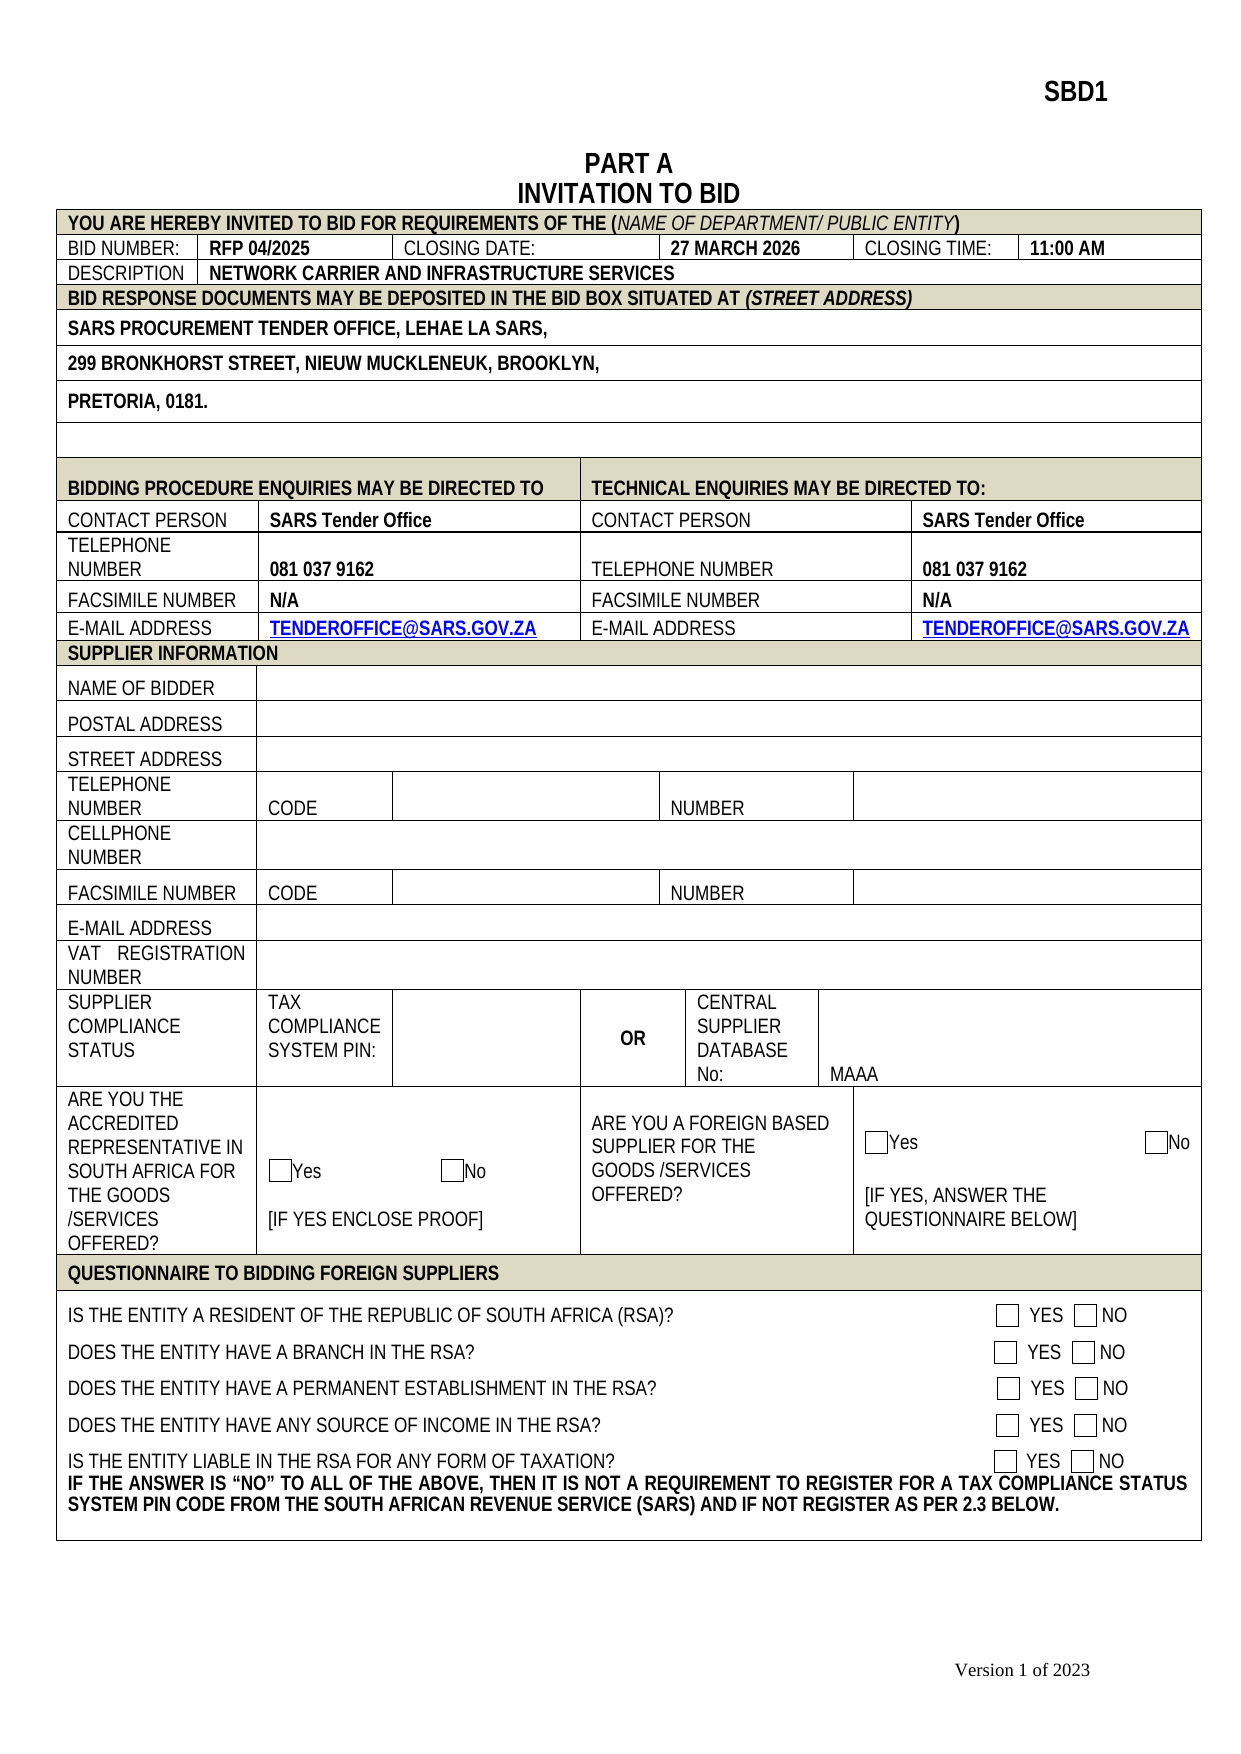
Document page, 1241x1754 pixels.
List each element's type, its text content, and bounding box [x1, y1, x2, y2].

table_cell [57, 423, 1201, 457]
table_cell CODE [257, 772, 392, 820]
table_cell CONTACT PERSON [57, 501, 258, 531]
table_cell POSTAL ADDRESS [57, 701, 256, 736]
table_cell BID RESPONSE DOCUMENTS MAY BE DEPOSITED IN THE BID BOX SITUATED AT (STREET ADDRESS) [57, 285, 1201, 309]
table_cell PRETORIA, 0181. [57, 381, 1201, 422]
table_cell E-MAIL ADDRESS [57, 613, 258, 640]
title INVITATION TO BID [150, 180, 1107, 209]
table_cell SARS Tender Office [259, 501, 580, 531]
table_cell CLOSING TIME: [854, 235, 1018, 259]
table_cell 299 BRONKHORST STREET, NIEUW MUCKLENEUK, BROOKLYN, [57, 346, 1201, 380]
table_cell MAAA [819, 990, 1201, 1086]
table_cell E-MAIL ADDRESS [57, 905, 256, 940]
table_cell CONTACT PERSON [581, 501, 911, 531]
table_cell BIDDING PROCEDURE ENQUIRIES MAY BE DIRECTED TO [57, 458, 580, 500]
table_cell QUESTIONNAIRE TO BIDDING FOREIGN SUPPLIERS [57, 1255, 1201, 1290]
table_cell Yes No [IF YES, ANSWER THE QUESTIONNAIRE BELOW] [854, 1087, 1201, 1254]
table_cell NUMBER [660, 870, 853, 904]
table_cell [257, 821, 1201, 869]
table_cell NETWORK CARRIER AND INFRASTRUCTURE SERVICES [198, 260, 1201, 284]
table_cell STREET ADDRESS [57, 737, 256, 771]
table_cell FACSIMILE NUMBER [57, 581, 258, 612]
table_cell NUMBER [660, 772, 853, 820]
table_cell [854, 772, 1201, 820]
table_cell TENDEROFFICE@SARS.GOV.ZA [912, 613, 1201, 640]
title PART A [150, 150, 1107, 180]
table_cell BID NUMBER: [57, 235, 197, 259]
table_cell SUPPLIER INFORMATION [57, 641, 1201, 665]
table_cell TAX COMPLIANCE SYSTEM PIN: [257, 990, 392, 1086]
table_cell FACSIMILE NUMBER [57, 870, 256, 904]
table_cell OR [581, 990, 685, 1086]
table_cell RFP 04/2025 [198, 235, 392, 259]
table_cell [257, 666, 1201, 700]
table_cell FACSIMILE NUMBER [581, 581, 911, 612]
table_cell TELEPHONE NUMBER [57, 533, 258, 580]
table_cell CENTRAL SUPPLIER DATABASE No: [686, 990, 818, 1086]
table_cell 27 MARCH 2026 [660, 235, 853, 259]
table_cell [393, 990, 580, 1086]
table_cell N/A [259, 581, 580, 612]
table_cell DESCRIPTION [57, 260, 197, 284]
table_cell [257, 905, 1201, 940]
table_cell 081 037 9162 [912, 533, 1201, 580]
table_cell SARS Tender Office [912, 501, 1201, 531]
table_cell NAME OF BIDDER [57, 666, 256, 700]
table_cell TENDEROFFICE@SARS.GOV.ZA [259, 613, 580, 640]
table_header YOU ARE HEREBY INVITED TO BID FOR REQUIREMENTS OF THE (NAME OF DEPARTMENT/ PUBLIC ENTITY) [57, 210, 1201, 234]
table_cell [257, 941, 1201, 989]
table_cell TECHNICAL ENQUIRIES MAY BE DIRECTED TO: [581, 458, 1201, 500]
table_cell [257, 701, 1201, 736]
table_cell [393, 772, 659, 820]
table_cell CLOSING DATE: [393, 235, 659, 259]
table_cell CODE [257, 870, 392, 904]
table_cell TELEPHONE NUMBER [581, 533, 911, 580]
table_cell [854, 870, 1201, 904]
table_cell SUPPLIER COMPLIANCE STATUS [57, 990, 256, 1086]
table_cell ARE YOU THE ACCREDITED REPRESENTATIVE IN SOUTH AFRICA FOR THE GOODS /SERVICES OFFERED? [57, 1087, 256, 1254]
table_cell SARS PROCUREMENT TENDER OFFICE, LEHAE LA SARS, [57, 310, 1201, 345]
table_cell IS THE ENTITY A RESIDENT OF THE REPUBLIC OF SOUTH AFRICA (RSA)? YES NO DOES THE ENTITY HAVE A BRANCH IN THE RSA? YES NO DOES THE ENTITY HAVE A PERMANENT ESTABLISHMENT IN THE ? YES NO DOES THE ENTITY HAVE ANY SOURCE OF INCOME IN THE RSA? YES NO IS THE ENTITY LIABLE IN THE RSA FOR ANY FORM OF TAXATION? YES NO IF THE ANSWER IS “NO” TO ALL OF THE ABOVE, THEN IT IS NOT A REQUIREMENT TO REGISTER FOR A TAX COMPLIANCE STATUS SYSTEM PIN CODE FROM THE SOUTH AFRICAN REVENUE SERVICE (SARS) AND IF NOT REGISTER AS PER 2.3 BELOW. [57, 1291, 1201, 1540]
table_cell TELEPHONE NUMBER [57, 772, 256, 820]
table_cell [393, 870, 659, 904]
table_cell ARE YOU A FOREIGN BASED SUPPLIER FOR THE GOODS /SERVICES OFFERED? [581, 1087, 853, 1254]
table_cell Yes No [IF YES ENCLOSE PROOF] [257, 1087, 580, 1254]
table_cell CELLPHONE NUMBER [57, 821, 256, 869]
table_cell N/A [912, 581, 1201, 612]
table_cell VAT REGISTRATION NUMBER [57, 941, 256, 989]
table_cell [257, 737, 1201, 771]
table_cell E-MAIL ADDRESS [581, 613, 911, 640]
table_cell 081 037 9162 [259, 533, 580, 580]
table_cell 11:00 AM [1019, 235, 1201, 259]
